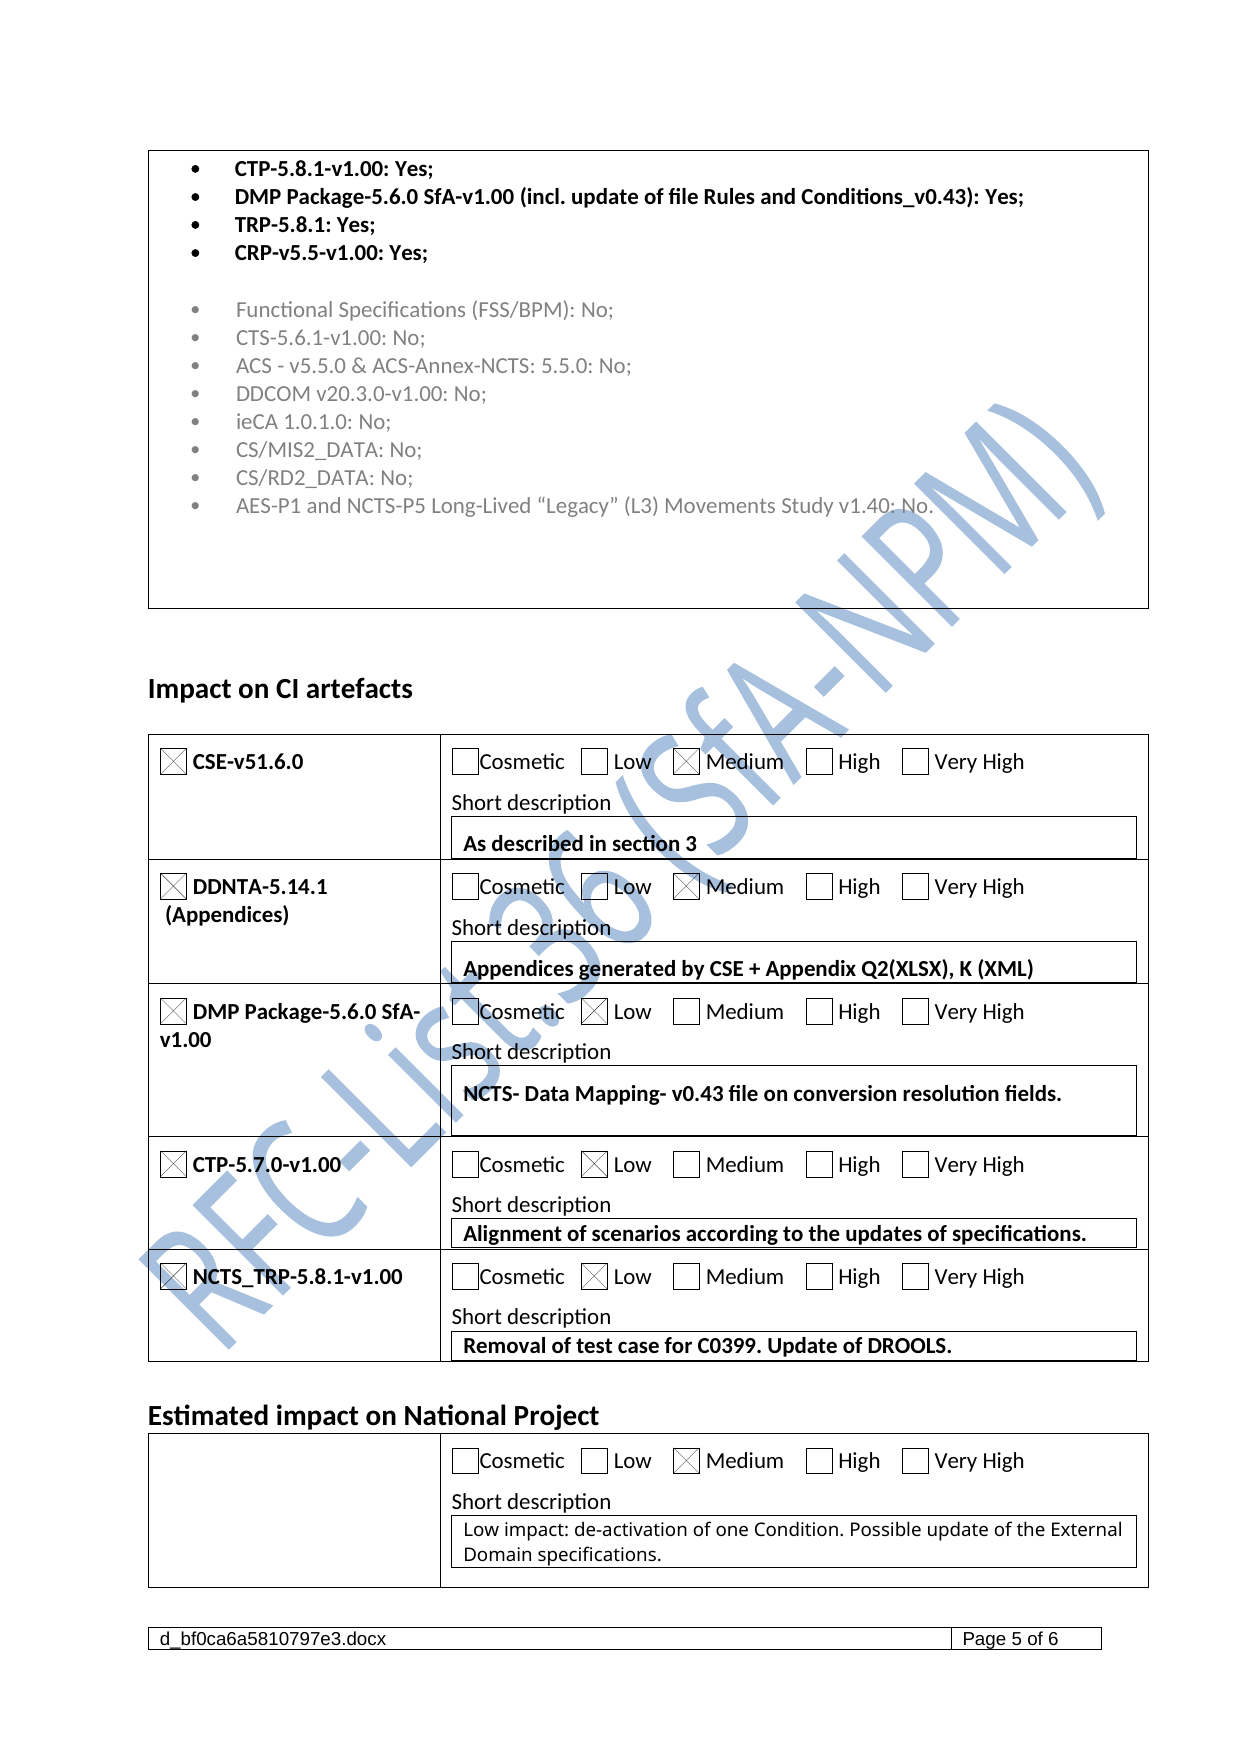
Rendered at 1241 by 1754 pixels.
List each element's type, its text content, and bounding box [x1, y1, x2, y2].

text Impact on CI artefacts [148, 670, 1102, 706]
table_cell Cosmetic Low Medium High Very High Short description [441, 984, 1148, 1136]
table_header [149, 1434, 440, 1587]
table_cell DMP Package-5.6.0 SfA-v1.00 [149, 984, 440, 1136]
table_cell CTP-5.7.0-v1.00 [149, 1137, 440, 1248]
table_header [149, 151, 1148, 608]
table_cell Cosmetic Low Medium High Very High Short description [441, 1137, 1148, 1248]
text Estimated impact on National Project [148, 1397, 1102, 1433]
table_cell NCTS_TRP-5.8.1-v1.00 [149, 1250, 440, 1361]
table_header CSE-v51.6.0 [149, 735, 440, 858]
table_header Cosmetic Low Medium High Very High Short description [441, 735, 1148, 858]
table_cell Cosmetic Low Medium High Very High Short description [441, 1250, 1148, 1361]
table_cell Cosmetic Low Medium High Very High Short description [441, 860, 1148, 983]
table_cell DDNTA-5.14.1 (Appendices) [149, 860, 440, 983]
table_header Cosmetic Low Medium High Very High Short description [441, 1434, 1148, 1587]
